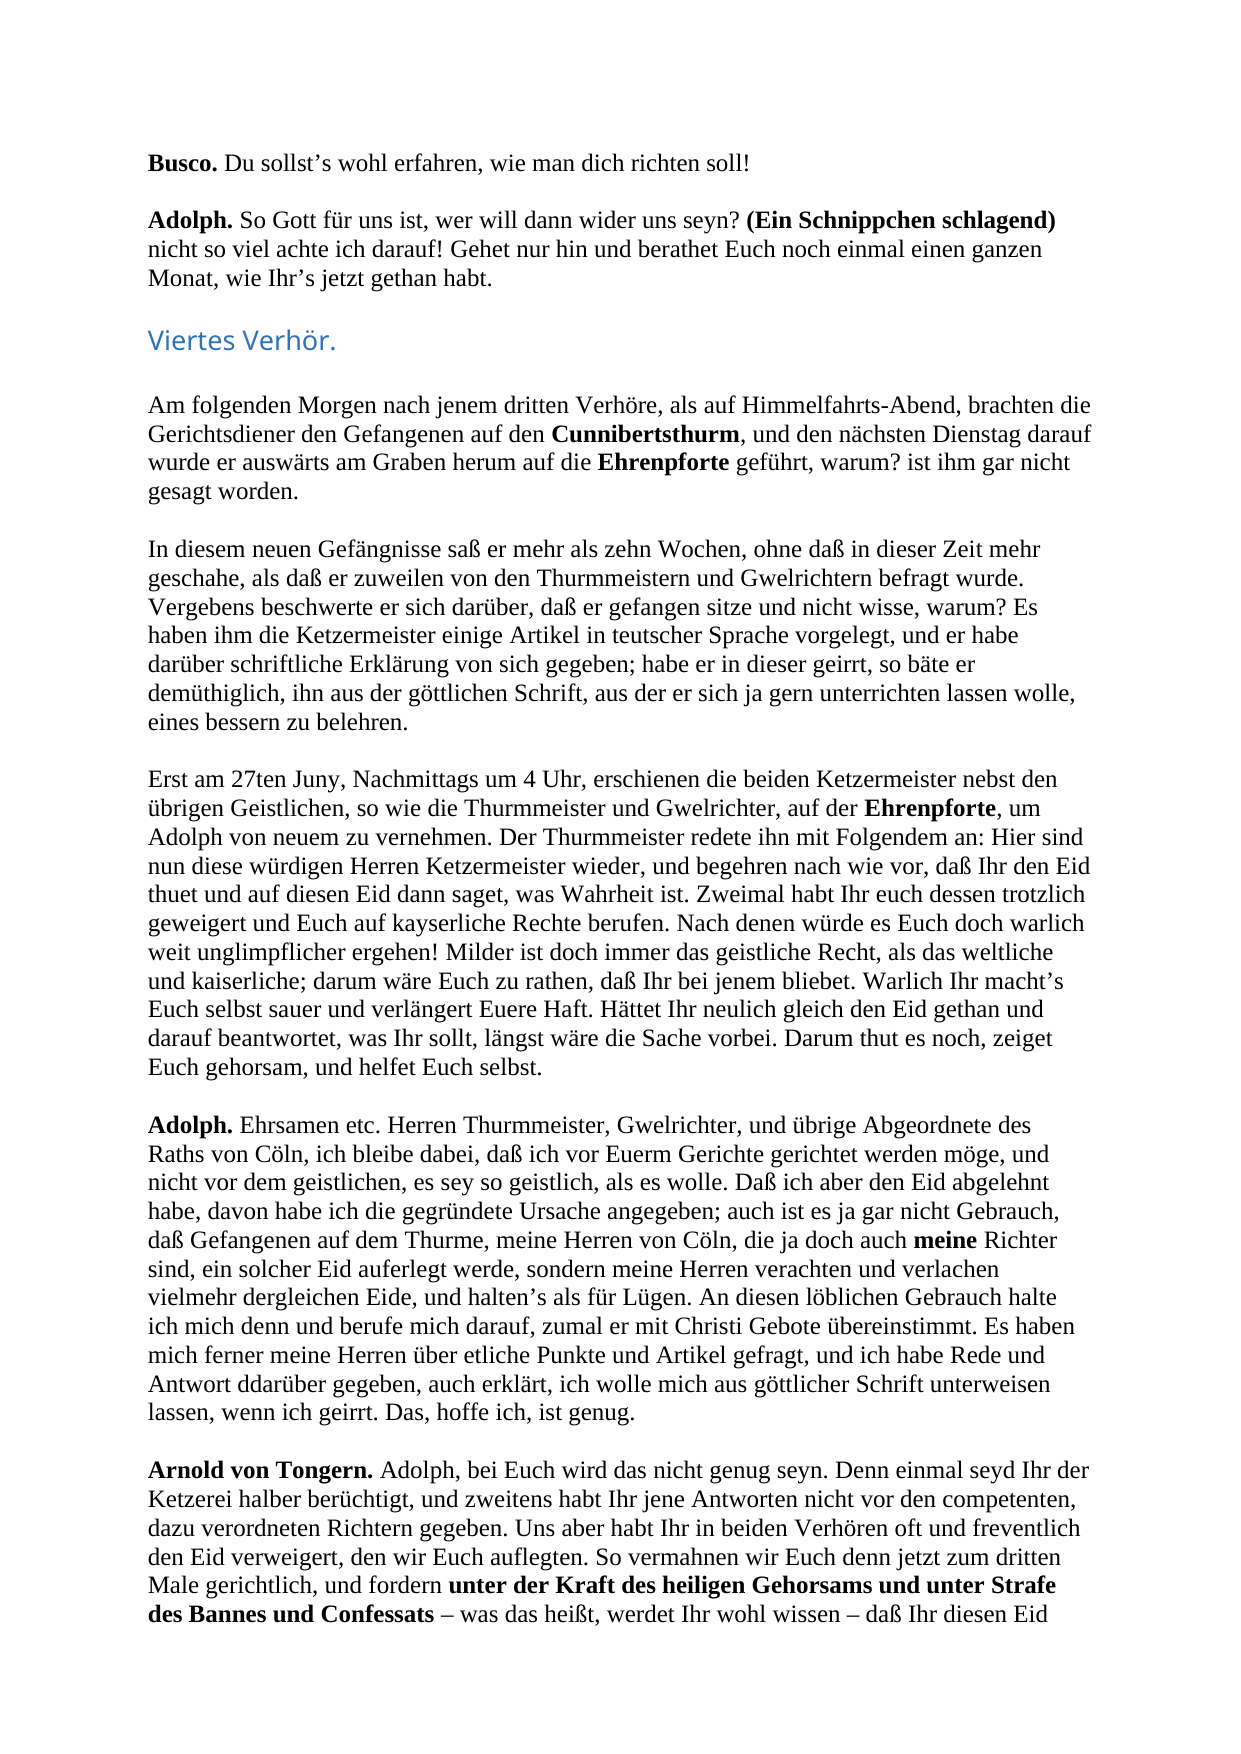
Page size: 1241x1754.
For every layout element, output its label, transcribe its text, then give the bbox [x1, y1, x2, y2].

text Adolph. So Gott für uns ist, wer will dann wider uns seyn? (Ein Schnippchen schlagend) nicht so viel achte ich darauf! Gehet nur hin und berathet Euch noch einmal einen ganzen Monat, wie Ihr’s jetzt gethan habt. [148, 206, 1093, 292]
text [148, 1455, 1093, 1628]
text Adolph. Ehrsamen etc. Herren Thurmmeister, Gwelrichter, und übrige Abgeordnete des Raths von Cöln, ich bleibe dabei, daß ich vor Euerm Gerichte gerichtet werden möge, und nicht vor dem geistlichen, es sey so geistlich, als es wolle. Daß ich aber den Eid abgelehnt habe, davon habe ich die gegründete Ursache angegeben; auch ist es ja gar nicht Gebrauch, daß Gefangenen auf dem Thurme, meine Herren von Cöln, die ja doch auch meine Richter sind, ein solcher Eid auferlegt werde, sondern meine Herren verachten und verlachen vielmehr dergleichen Eide, und halten’s als für Lügen. An diesen löblichen Gebrauch halte ich mich denn und berufe mich darauf, zumal er mit Christi Gebote übereinstimmt. Es haben mich ferner meine Herren über etliche Punkte und Artikel gefragt, und ich habe Rede und Antwort ddarüber gegeben, auch erklärt, ich wolle mich aus göttlicher Schrift unterweisen lassen, wenn ich geirrt. Das, hoffe ich, ist genug. [148, 1110, 1093, 1426]
text Erst am 27ten Juny, Nachmittags um 4 Uhr, erschienen die beiden Ketzermeister nebst den übrigen Geistlichen, so wie die Thurmmeister und Gwelrichter, auf der Ehrenpforte, um Adolph von neuem zu vernehmen. Der Thurmmeister redete ihn mit Folgendem an: Hier sind nun diese würdigen Herren Ketzermeister wieder, und begehren nach wie vor, daß Ihr den Eid thuet und auf diesen Eid dann saget, was Wahrheit ist. Zweimal habt Ihr euch dessen trotzlich geweigert und Euch auf kayserliche Rechte berufen. Nach denen würde es Euch doch warlich weit unglimpflicher ergehen! Milder ist doch immer das geistliche Recht, als das weltliche und kaiserliche; darum wäre Euch zu rathen, daß Ihr bei jenem bliebet. Warlich Ihr macht’s Euch selbst sauer und verlängert Euere Haft. Hättet Ihr neulich gleich den Eid gethan und darauf beantwortet, was Ihr sollt, längst wäre die Sache vorbei. Darum thut es noch, zeiget Euch gehorsam, und helfet Euch selbst. [148, 764, 1093, 1081]
text Am folgenden Morgen nach jenem dritten Verhöre, als auf Himmelfahrts-Abend, brachten die Gerichtsdiener den Gefangenen auf den Cunnibertsthurm, und den nächsten Dienstag darauf wurde er auswärts am Graben herum auf die Ehrenpforte geführt, warum? ist ihm gar nicht gesagt worden. [148, 390, 1093, 505]
text Busco. Du sollst’s wohl erfahren, wie man dich richten soll! [148, 148, 1093, 176]
subtitle Viertes Verhör. [148, 321, 1093, 358]
text In diesem neuen Gefängnisse saß er mehr als zehn Wochen, ohne daß in dieser Zeit mehr geschahe, als daß er zuweilen von den Thurmmeistern und Gwelrichtern befragt wurde. Vergebens beschwerte er sich darüber, daß er gefangen sitze und nicht wisse, warum? Es haben ihm die Ketzermeister einige Artikel in teutscher Sprache vorgelegt, und er habe darüber schriftliche Erklärung von sich gegeben; habe er in dieser geirrt, so bäte er demüthiglich, ihn aus der göttlichen Schrift, aus der er sich ja gern unterrichten lassen wolle, eines bessern zu belehren. [148, 534, 1093, 735]
